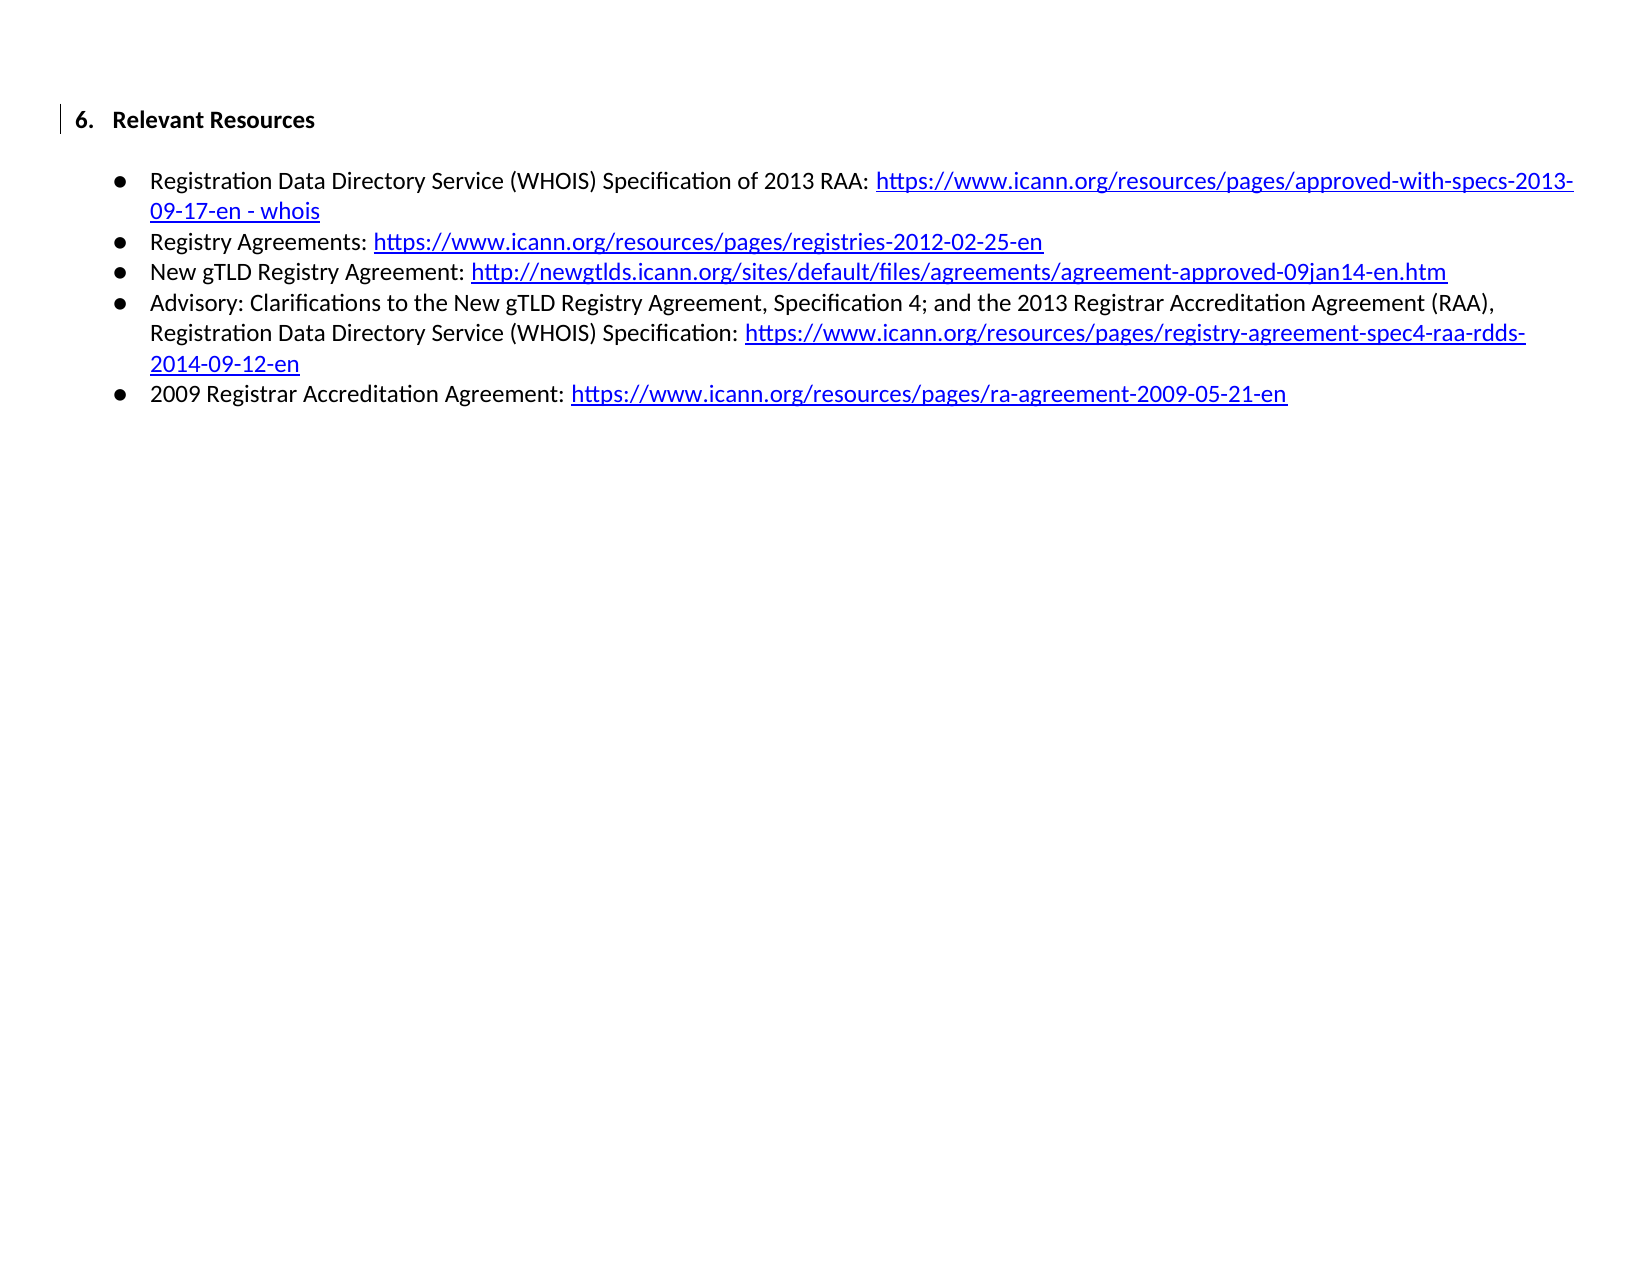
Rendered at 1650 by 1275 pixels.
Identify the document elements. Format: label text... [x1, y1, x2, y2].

list 2009 Registrar Accreditation Agreement: https://www.icann.org/resources/pages/ra-agreement-2009-05-21-en [112, 378, 1575, 409]
subtitle Relevant Resources [75, 104, 1575, 134]
list New gTLD Registry Agreement: http://newgtlds.icann.org/sites/default/files/agreements/agreement-approved-09jan14-en.htm [112, 256, 1575, 287]
list Registration Data Directory Service (WHOIS) Specification of 2013 RAA: https://www.icann.org/resources/pages/approved-with-specs-2013-09-17-en - whois [112, 165, 1575, 226]
list Registry Agreements: https://www.icann.org/resources/pages/registries-2012-02-25-en [112, 226, 1575, 256]
list Advisory: Clarifications to the New gTLD Registry Agreement, Specification 4; and the 2013 Registrar Accreditation Agreement (RAA), Registration Data Directory Service (WHOIS) Specification: https://www.icann.org/resources/pages/registry-agreement-spec4-raa-rdds-2014-09-12-en [112, 287, 1575, 378]
